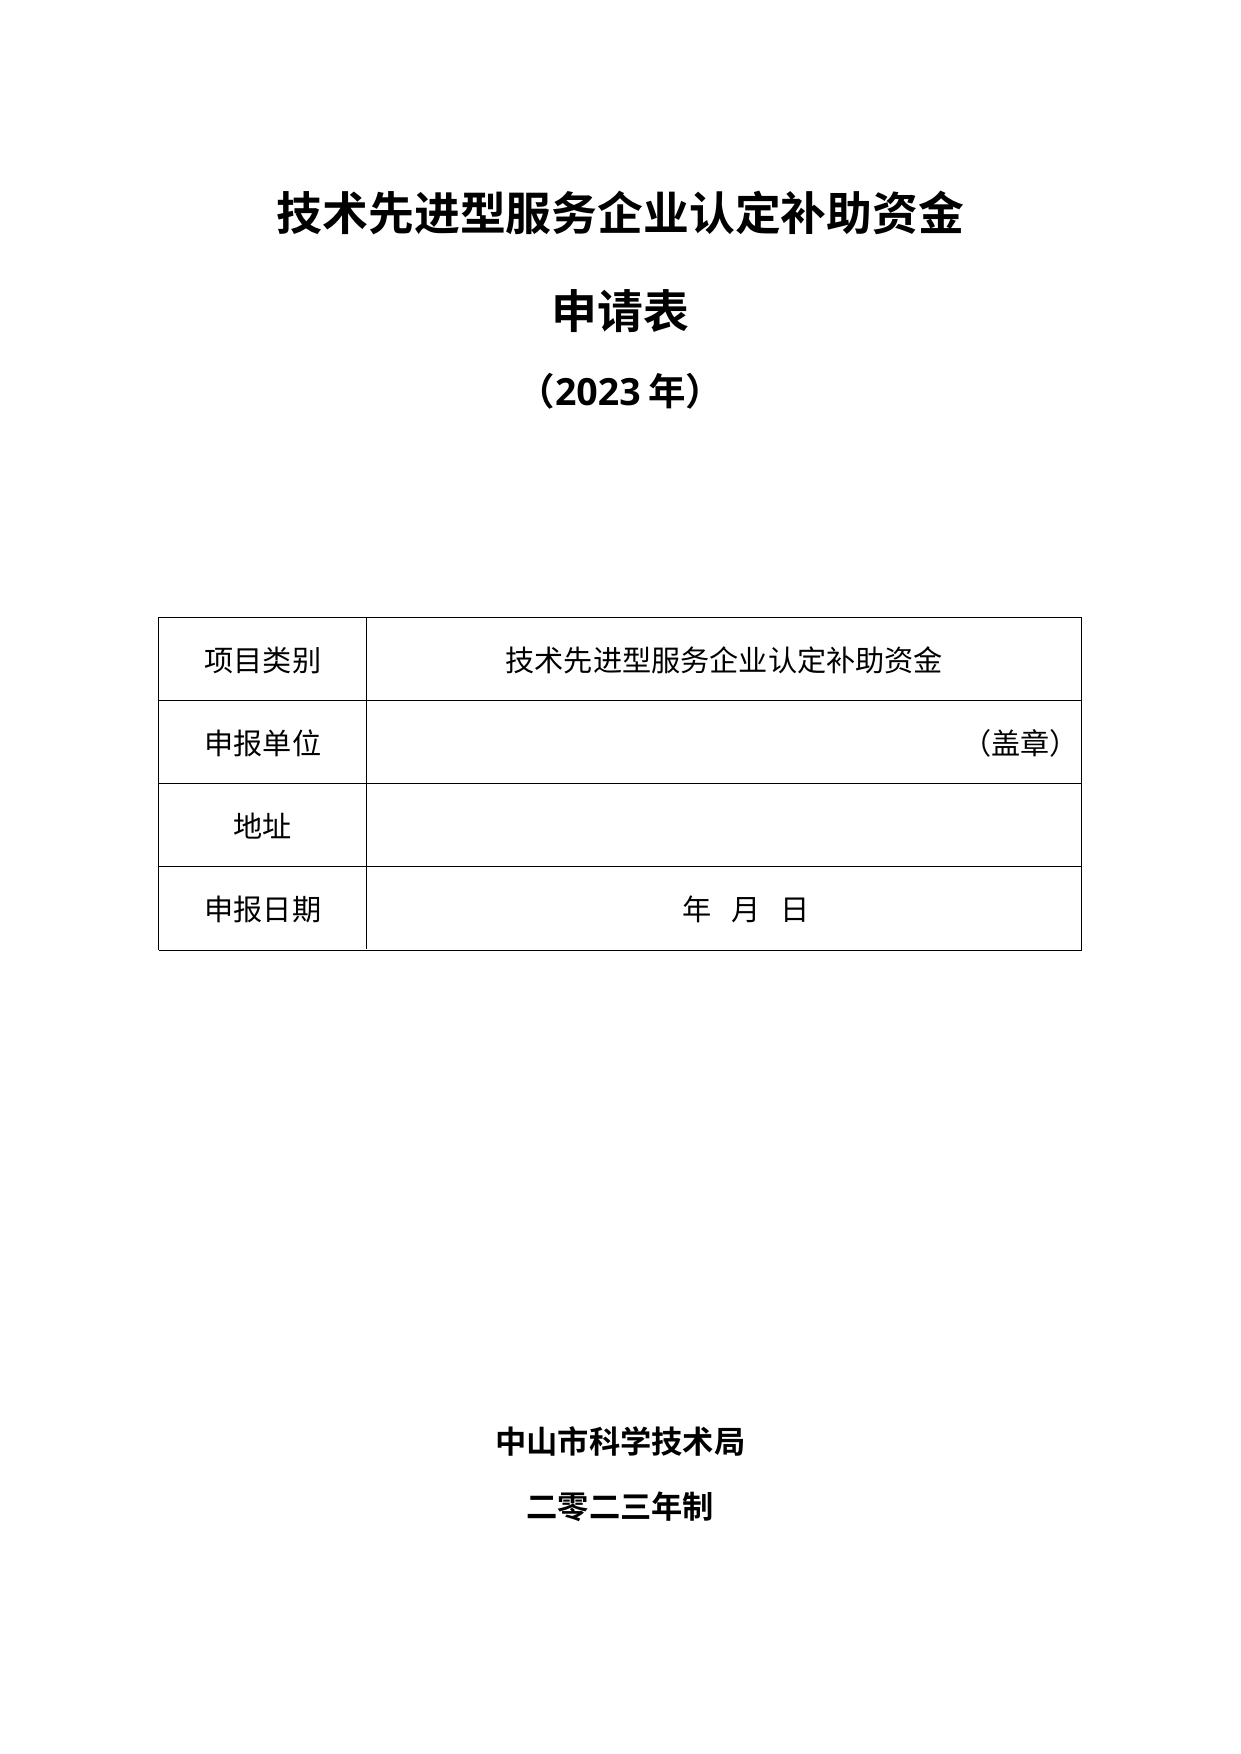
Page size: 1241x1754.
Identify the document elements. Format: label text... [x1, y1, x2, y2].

table_cell （盖章） [367, 701, 1081, 783]
text 中山市科学技术局 [187, 1408, 1053, 1473]
table_cell 地址 [159, 784, 366, 866]
table_cell 年 月 日 [367, 867, 1081, 949]
text 二零二三年制 [187, 1473, 1053, 1538]
table_header 项目类别 [159, 618, 366, 700]
table_cell [367, 784, 1081, 866]
text （2023年） [187, 357, 1053, 422]
text 技术先进型服务企业认定补助资金 [187, 162, 1053, 259]
table_cell 申报日期 [159, 867, 366, 949]
text 申请表 [187, 259, 1053, 357]
table_header 技术先进型服务企业认定补助资金 [367, 618, 1081, 700]
table_cell 申报单位 [159, 701, 366, 783]
